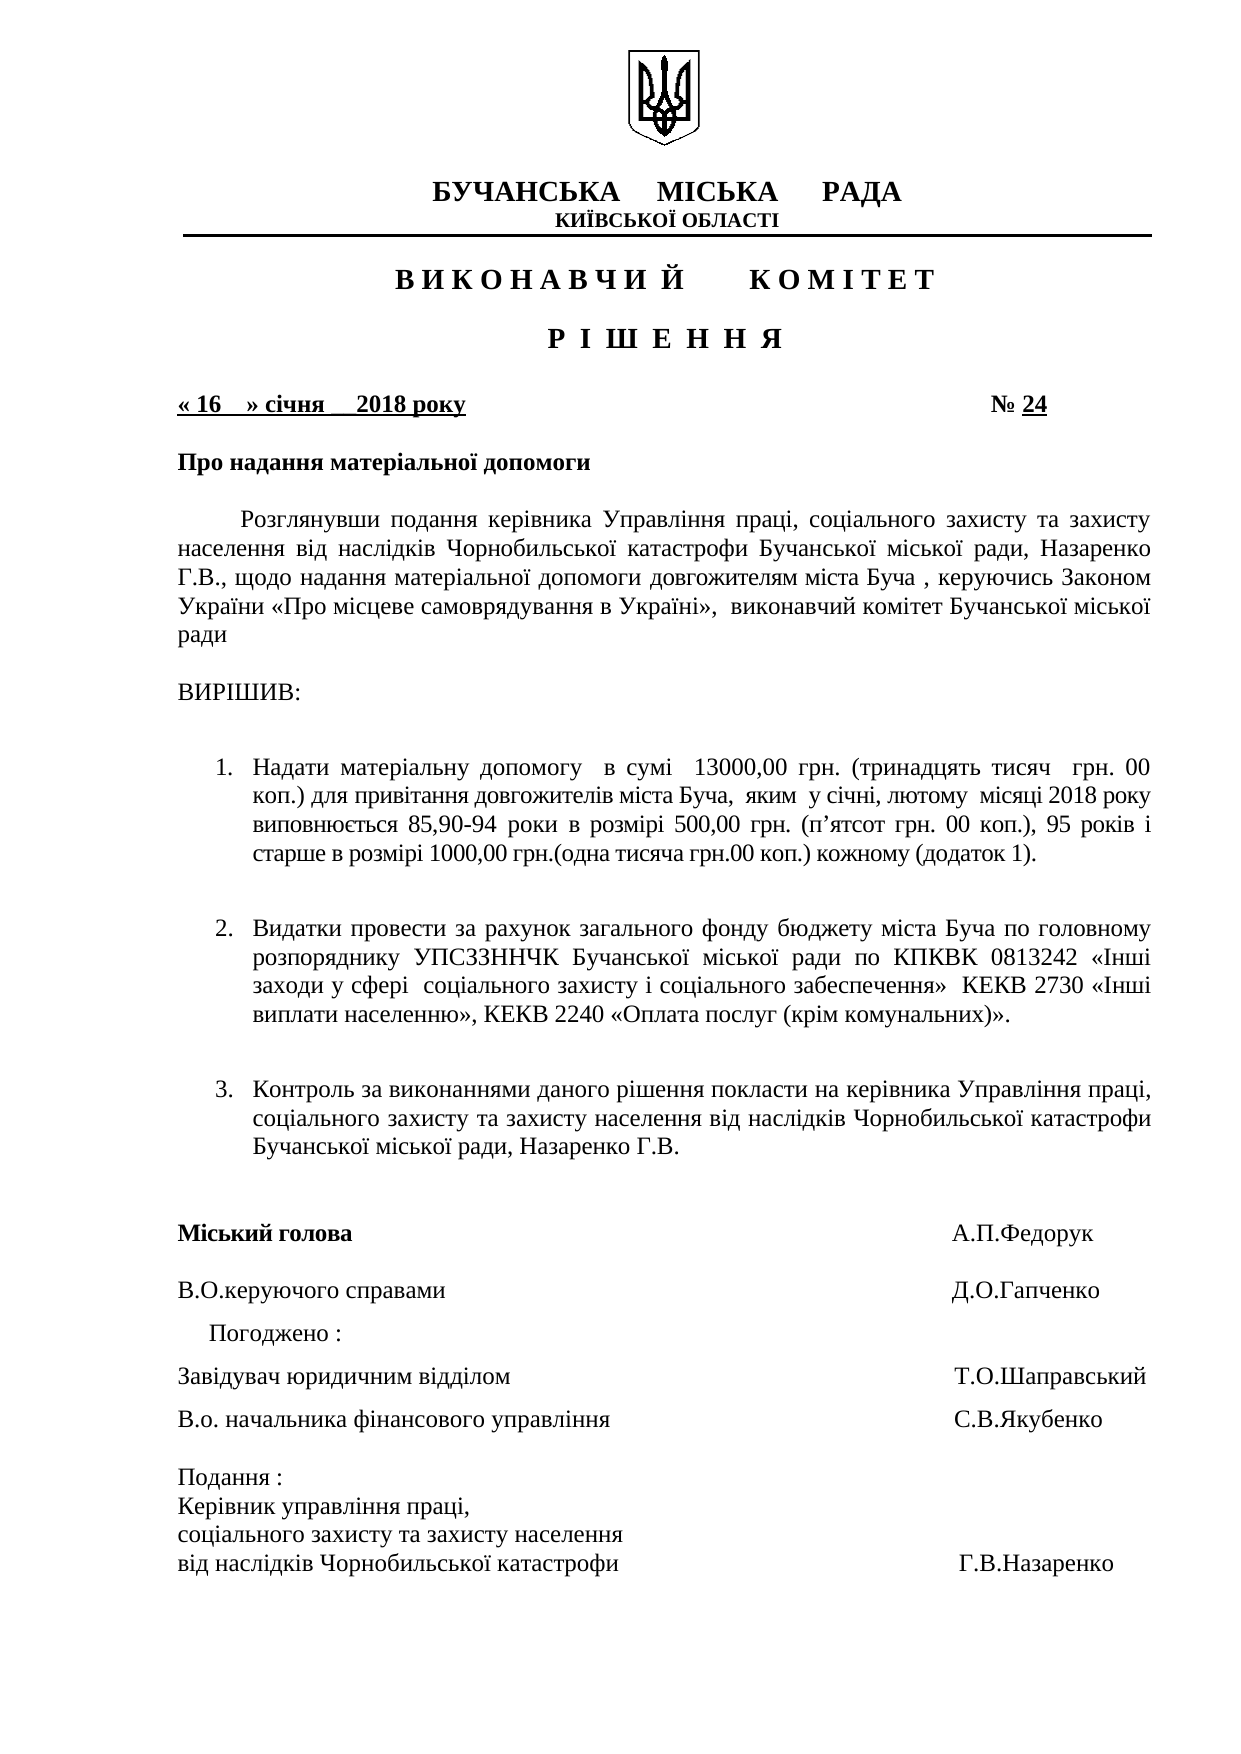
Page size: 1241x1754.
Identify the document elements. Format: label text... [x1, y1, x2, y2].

subtitle Р І Ш Е Н Н Я [177, 321, 1152, 354]
text Погоджено : [177, 1318, 1152, 1347]
text Завідувач юридичним відділом Т.О.Шаправський [177, 1361, 1152, 1390]
text Подання : [177, 1462, 1152, 1491]
text ВИРІШИВ: [177, 677, 1152, 706]
text соціального захисту та захисту населення [177, 1519, 1152, 1548]
text Керівник управління праці, [177, 1491, 1152, 1519]
text БУЧАНСЬКА МІСЬКА РАДА [183, 174, 1152, 208]
list Надати матеріальну допомогу в сумі 13000,00 грн. (тринадцять тисяч грн. 00 коп.) для привітання довгожителів міста Буча, яким у січні, лютому місяці 2018 року виповнюється 85,90-94 роки в розмірі 500,00 грн. (п’ятсот грн. 00 коп.), 95 років і старше в розмірі 1000,00 грн.(одна тисяча грн.00 коп.) кожному (додаток 1). [215, 752, 1152, 867]
subtitle В И К О Н А В Ч И Й К О М І Т Е Т [177, 262, 1152, 296]
text В.О.керуючого справами Д.О.Гапченко [177, 1275, 1152, 1304]
text Розглянувши подання керівника Управління праці, соціального захисту та захисту населення від наслідків Чорнобильської катастрофи Бучанської міської ради, Назаренко Г.В., щодо надання матеріальної допомоги довгожителям міста Буча , керуючись Законом України «Про місцеве самоврядування в Україні», виконавчий комітет Бучанської міської ради [177, 504, 1152, 648]
text В.о. начальника фінансового управління С.В.Якубенко [177, 1404, 1152, 1433]
text Міський голова А.П.Федорук [177, 1218, 1152, 1246]
text від наслідків Чорнобильської катастрофи Г.В.Назаренко [177, 1548, 1152, 1577]
text « 16 » січня __2018 року № 24 [177, 389, 1152, 418]
text Про надання матеріальної допомоги [177, 447, 1152, 476]
list Видатки провести за рахунок загального фонду бюджету міста Буча по головному розпоряднику УПСЗЗННЧК Бучанської міської ради по КПКВК 0813242 «Інші заходи у сфері соціального захисту і соціального забеспечення» КЕКВ 2730 «Інші виплати населенню», КЕКВ 2240 «Оплата послуг (крім комунальних)». [215, 913, 1152, 1028]
subtitle КИЇВСЬКОЇ ОБЛАСТІ [183, 208, 1152, 234]
list Контроль за виконаннями даного рішення покласти на керівника Управління праці, соціального захисту та захисту населення від наслідків Чорнобильської катастрофи Бучанської міської ради, Назаренко Г.В. [215, 1074, 1152, 1160]
